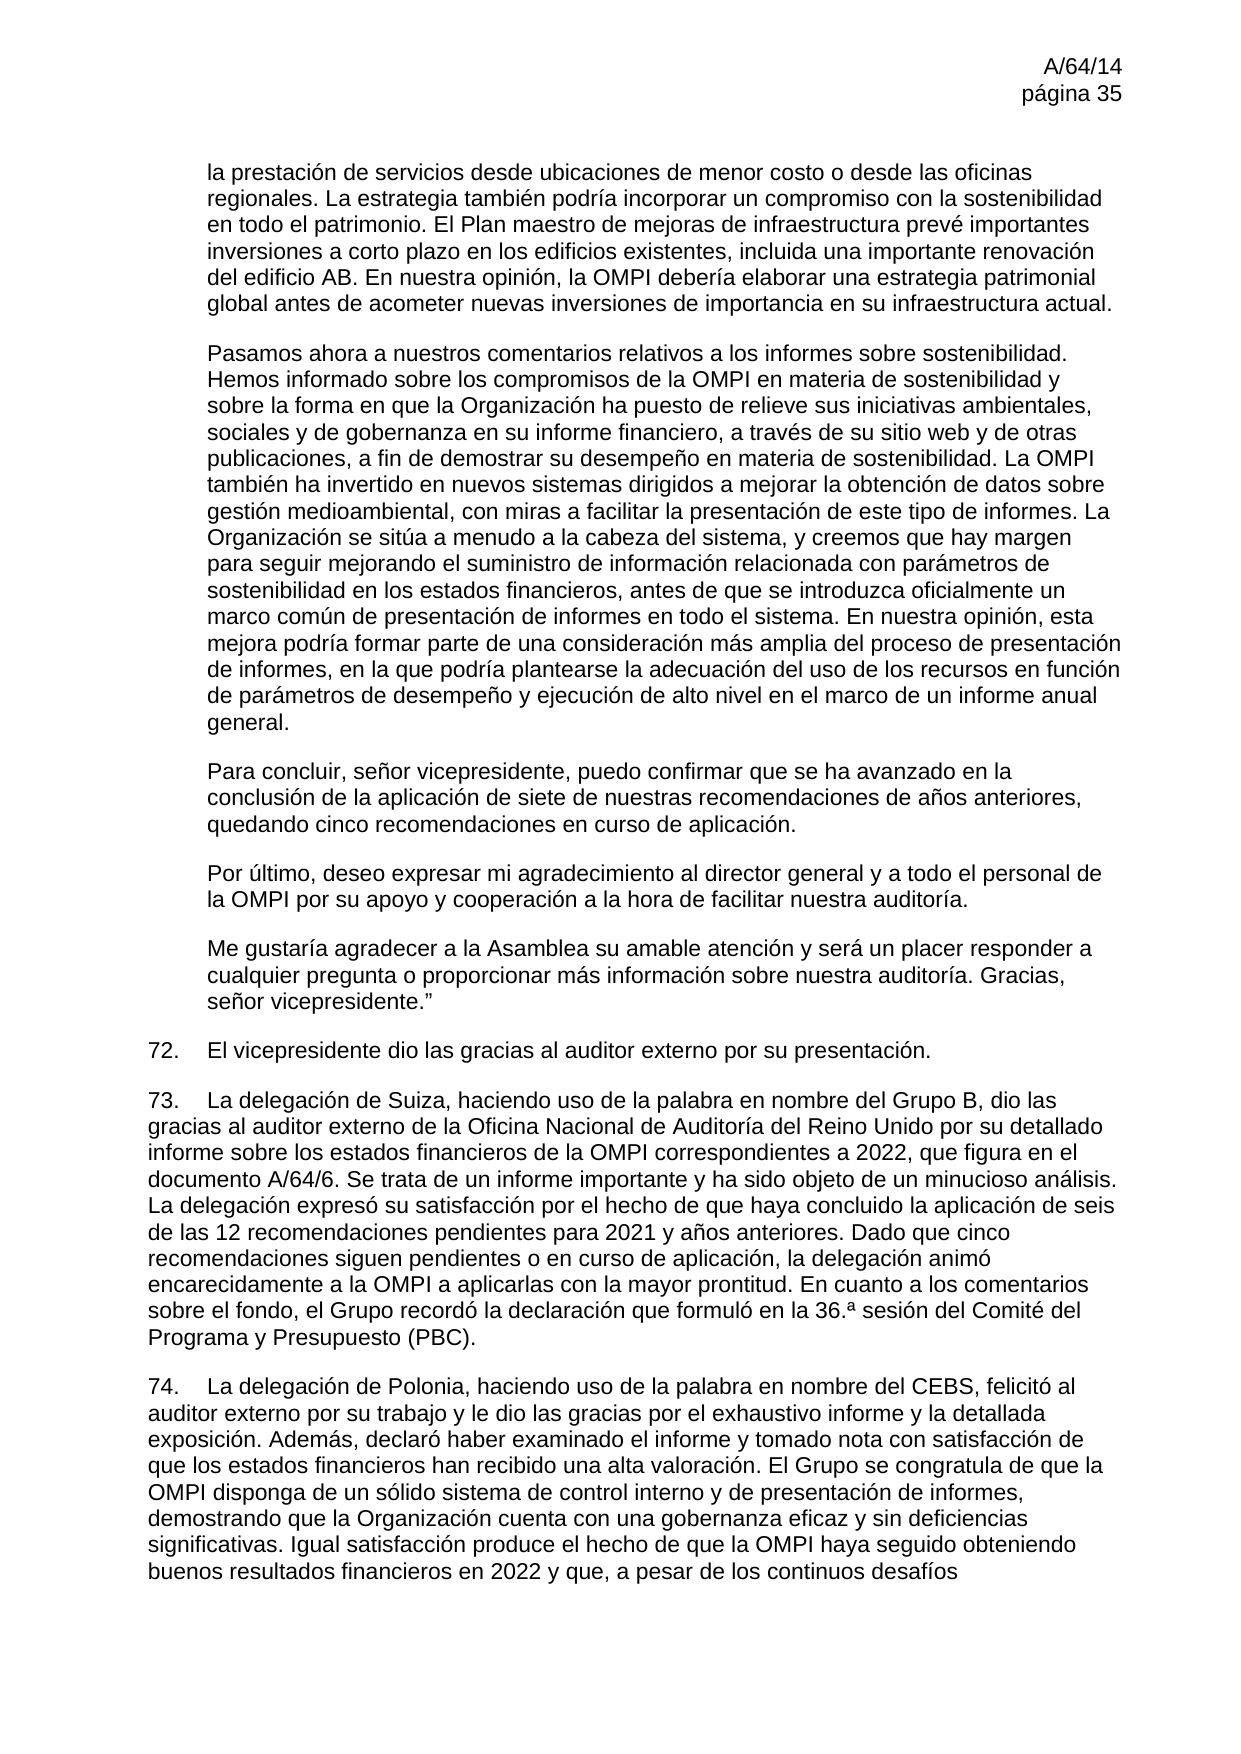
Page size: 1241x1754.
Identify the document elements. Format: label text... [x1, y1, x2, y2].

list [207, 158, 1122, 317]
text El vicepresidente dio las gracias al auditor externo por su presentación. [148, 1037, 1122, 1064]
list Por último, deseo expresar mi agradecimiento al director general y a todo el personal de la OMPI por su apoyo y cooperación a la hora de facilitar nuestra auditoría. [207, 860, 1122, 912]
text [148, 1373, 1122, 1584]
list Pasamos ahora a nuestros comentarios relativos a los informes sobre sostenibilidad. Hemos informado sobre los compromisos de la OMPI en materia de sostenibilidad y sobre la forma en que la Organización ha puesto de relieve sus iniciativas ambientales, sociales y de gobernanza en su informe financiero, a través de su sitio web y de otras publicaciones, a fin de demostrar su desempeño en materia de sostenibilidad. La OMPI también ha invertido en nuevos sistemas dirigidos a mejorar la obtención de datos sobre gestión medioambiental, con miras a facilitar la presentación de este tipo de informes. La Organización se sitúa a menudo a la cabeza del sistema, y creemos que hay margen para seguir mejorando el suministro de información relacionada con parámetros de sostenibilidad en los estados financieros, antes de que se introduzca oficialmente un marco común de presentación de informes en todo el sistema. En nuestra opinión, esta mejora podría formar parte de una consideración más amplia del proceso de presentación de informes, en la que podría plantearse la adecuación del uso de los recursos en función de parámetros de desempeño y ejecución de alto nivel en el marco de un informe anual general. [207, 339, 1122, 735]
list Me gustaría agradecer a la Asamblea su amable atención y será un placer responder a cualquier pregunta o proporcionar más información sobre nuestra auditoría. Gracias, señor vicepresidente.” [207, 935, 1122, 1014]
text La delegación de Suiza, haciendo uso de la palabra en nombre del Grupo B, dio las gracias al auditor externo de la Oficina Nacional de Auditoría del Reino Unido por su detallado informe sobre los estados financieros de la OMPI correspondientes a 2022, que figura en el documento A/64/6. Se trata de un informe importante y ha sido objeto de un minucioso análisis. La delegación expresó su satisfacción por el hecho de que haya concluido la aplicación de seis de las 12 recomendaciones pendientes para 2021 y años anteriores. Dado que cinco recomendaciones siguen pendientes o en curso de aplicación, la delegación animó encarecidamente a la OMPI a aplicarlas con la mayor prontitud. En cuanto a los comentarios sobre el fondo, el Grupo recordó la declaración que formuló en la 36.ª sesión del Comité del Programa y Presupuesto (PBC). [148, 1087, 1122, 1350]
list Para concluir, señor vicepresidente, puedo confirmar que se ha avanzado en la conclusión de la aplicación de siete de nuestras recomendaciones de años anteriores, quedando cinco recomendaciones en curso de aplicación. [207, 758, 1122, 837]
